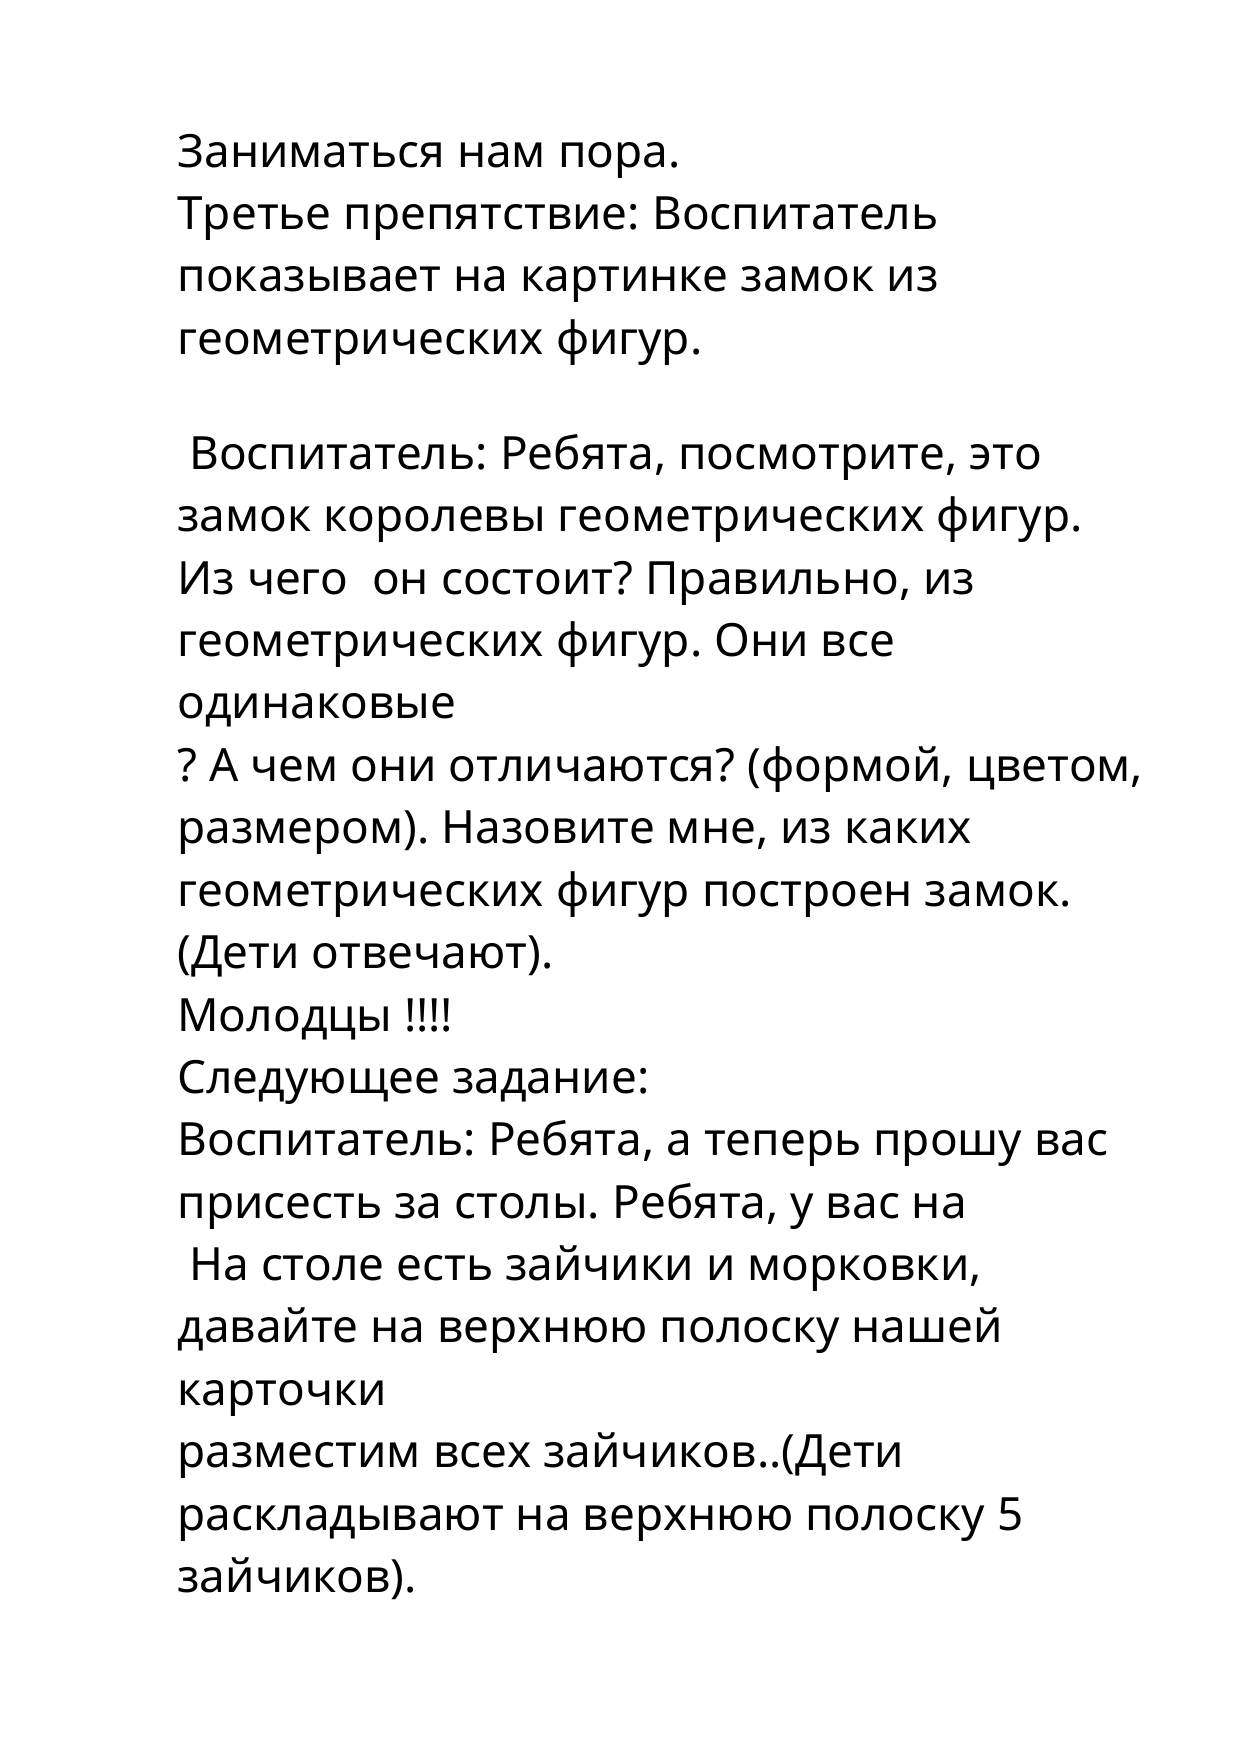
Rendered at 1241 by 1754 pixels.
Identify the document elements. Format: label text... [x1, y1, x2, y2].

text На столе есть зайчики и морковки, давайте на верхнюю полоску нашей карточки [177, 1232, 1152, 1419]
text Воспитатель: Ребята, а теперь прошу вас присесть за столы. Ребята, у вас на [177, 1107, 1152, 1232]
text Заниматься нам пора. [177, 118, 1152, 181]
text Следующее задание: [177, 1044, 1152, 1107]
text разместим всех зайчиков..(Дети раскладывают на верхнюю полоску 5 зайчиков). [177, 1419, 1152, 1606]
text ? А чем они отличаются? (формой, цветом, размером). Назовите мне, из каких [177, 732, 1152, 857]
text Третье препятствие: Воспитатель показывает на картинке замок из [177, 181, 1152, 305]
text Воспитатель: Ребята, посмотрите, это замок королевы геометрических фигур. [177, 420, 1152, 545]
text геометрических фигур построен замок. (Дети отвечают). [177, 857, 1152, 982]
text Из чего он состоит? Правильно, из геометрических фигур. Они все одинаковые [177, 545, 1152, 732]
text Молодцы !!!! [177, 982, 1152, 1044]
text геометрических фигур. [177, 305, 1152, 368]
